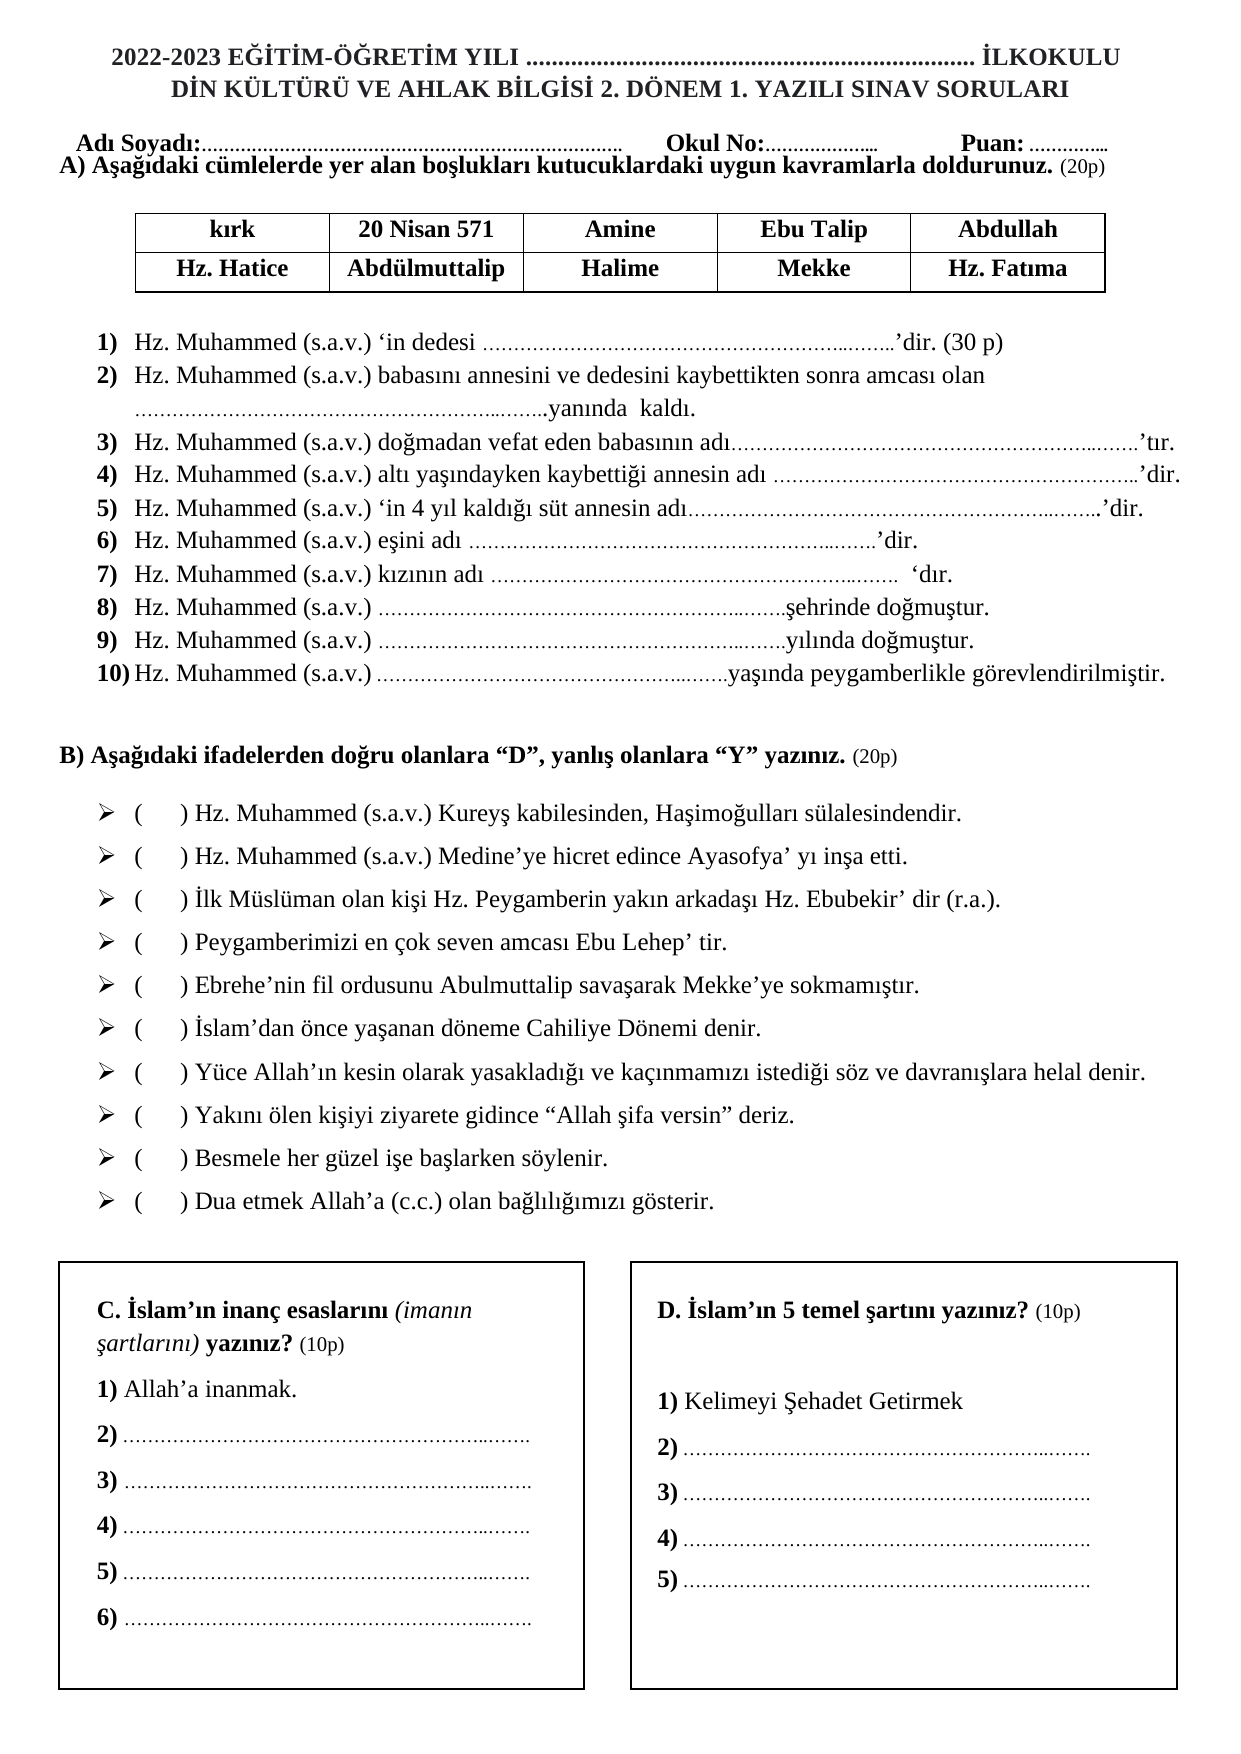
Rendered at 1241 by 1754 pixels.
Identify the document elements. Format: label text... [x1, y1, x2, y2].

table_header Amine [524, 214, 717, 252]
list ( ) İlk Müslüman olan kişi Hz. Peygamberin yakın arkadaşı Hz. Ebubekir’ dir (r.a.). [97, 884, 1181, 913]
list Hz. Muhammed (s.a.v.) ‘in dedesi …………………………………………………..……..’dir. (30 p) [97, 327, 1181, 356]
list Hz. Muhammed (s.a.v.) altı yaşındayken kaybettiği annesin adı …………………………………………………..’dir. [97, 459, 1181, 488]
table_header Abdullah [911, 214, 1104, 252]
list ( ) İslam’dan önce yaşanan döneme Cahiliye Dönemi denir. [97, 1013, 1181, 1042]
text 4) …………………………………………………..……. [97, 1511, 583, 1539]
text 3) …………………………………………………..……. [97, 1465, 583, 1494]
table_cell Hz. Fatıma [911, 253, 1104, 291]
text C. İslam’ın inanç esaslarını (imanın şartlarını) yazınız? (10p) [97, 1295, 583, 1357]
table_header 20 Nisan 571 [330, 214, 523, 252]
text A) Aşağıdaki cümlelerde yer alan boşlukları kutucuklardaki uygun kavramlarla doldurunuz. (20p) [59, 150, 1181, 207]
text 5) …………………………………………………..……. [657, 1564, 1181, 1593]
text 5) …………………………………………………..……. [97, 1556, 583, 1585]
list ( ) Yakını ölen kişiyi ziyarete gidince “Allah şifa versin” deriz. [97, 1100, 1181, 1128]
list Hz. Muhammed (s.a.v.) …………………………………………………..…….yılında doğmuştur. [97, 625, 1181, 653]
text 1) Allah’a inanmak. [97, 1374, 583, 1403]
text 3) …………………………………………………..……. [657, 1477, 1181, 1506]
text 6) …………………………………………………..……. [97, 1602, 583, 1630]
text 4) …………………………………………………..……. [657, 1523, 1181, 1552]
text 2) …………………………………………………..……. [657, 1432, 1181, 1461]
table_cell Halime [524, 253, 717, 291]
table_cell Hz. Hatice [136, 253, 329, 291]
text 1) Kelimeyi Şehadet Getirmek [657, 1386, 1181, 1415]
text B) Aşağıdaki ifadelerden doğru olanlara “D”, yanlış olanlara “Y” yazınız. (20p) [59, 740, 1181, 769]
list Hz. Muhammed (s.a.v.) ‘in 4 yıl kaldığı süt annesin adı…………………………………………………..……..’dir. [97, 493, 1181, 521]
list ( ) Ebrehe’nin fil ordusunu Abulmuttalip savaşarak Mekke’ye sokmamıştır. [97, 970, 1181, 999]
list ( ) Hz. Muhammed (s.a.v.) Medine’ye hicret edince Ayasofya’ yı inşa etti. [97, 841, 1181, 870]
table_header kırk [136, 214, 329, 252]
list ( ) Peygamberimizi en çok seven amcası Ebu Lehep’ tir. [97, 927, 1181, 956]
list ( ) Besmele her güzel işe başlarken söylenir. [97, 1143, 1181, 1172]
text 2) …………………………………………………..……. [97, 1419, 583, 1448]
list Hz. Muhammed (s.a.v.) kızının adı …………………………………………………..……. ‘dır. [97, 559, 1181, 587]
list ( ) Dua etmek Allah’a (c.c.) olan bağlılığımızı gösterir. [97, 1186, 1181, 1215]
table_cell Mekke [718, 253, 910, 291]
list Hz. Muhammed (s.a.v.) …………………………………………..…….yaşında peygamberlikle görevlendirilmiştir. [97, 658, 1181, 686]
list ( ) Hz. Muhammed (s.a.v.) Kureyş kabilesinden, Haşimoğulları sülalesindendir. [97, 798, 1181, 827]
list Hz. Muhammed (s.a.v.) …………………………………………………..…….şehrinde doğmuştur. [97, 592, 1181, 620]
list Hz. Muhammed (s.a.v.) doğmadan vefat eden babasının adı…………………………………………………..…….’tır. [97, 427, 1181, 455]
table_cell Abdülmuttalip [330, 253, 523, 291]
list Hz. Muhammed (s.a.v.) eşini adı …………………………………………………..…….’dir. [97, 526, 1181, 554]
list ( ) Yüce Allah’ın kesin olarak yasakladığı ve kaçınmamızı istediği söz ve davranışlara helal denir. [97, 1057, 1181, 1085]
text D. İslam’ın 5 temel şartını yazınız? (10p) [657, 1295, 1181, 1324]
table_header Ebu Talip [718, 214, 910, 252]
list Hz. Muhammed (s.a.v.) babasını annesini ve dedesini kaybettikten sonra amcası olan …………………………………………………..……..yanında kaldı. [97, 361, 1181, 422]
